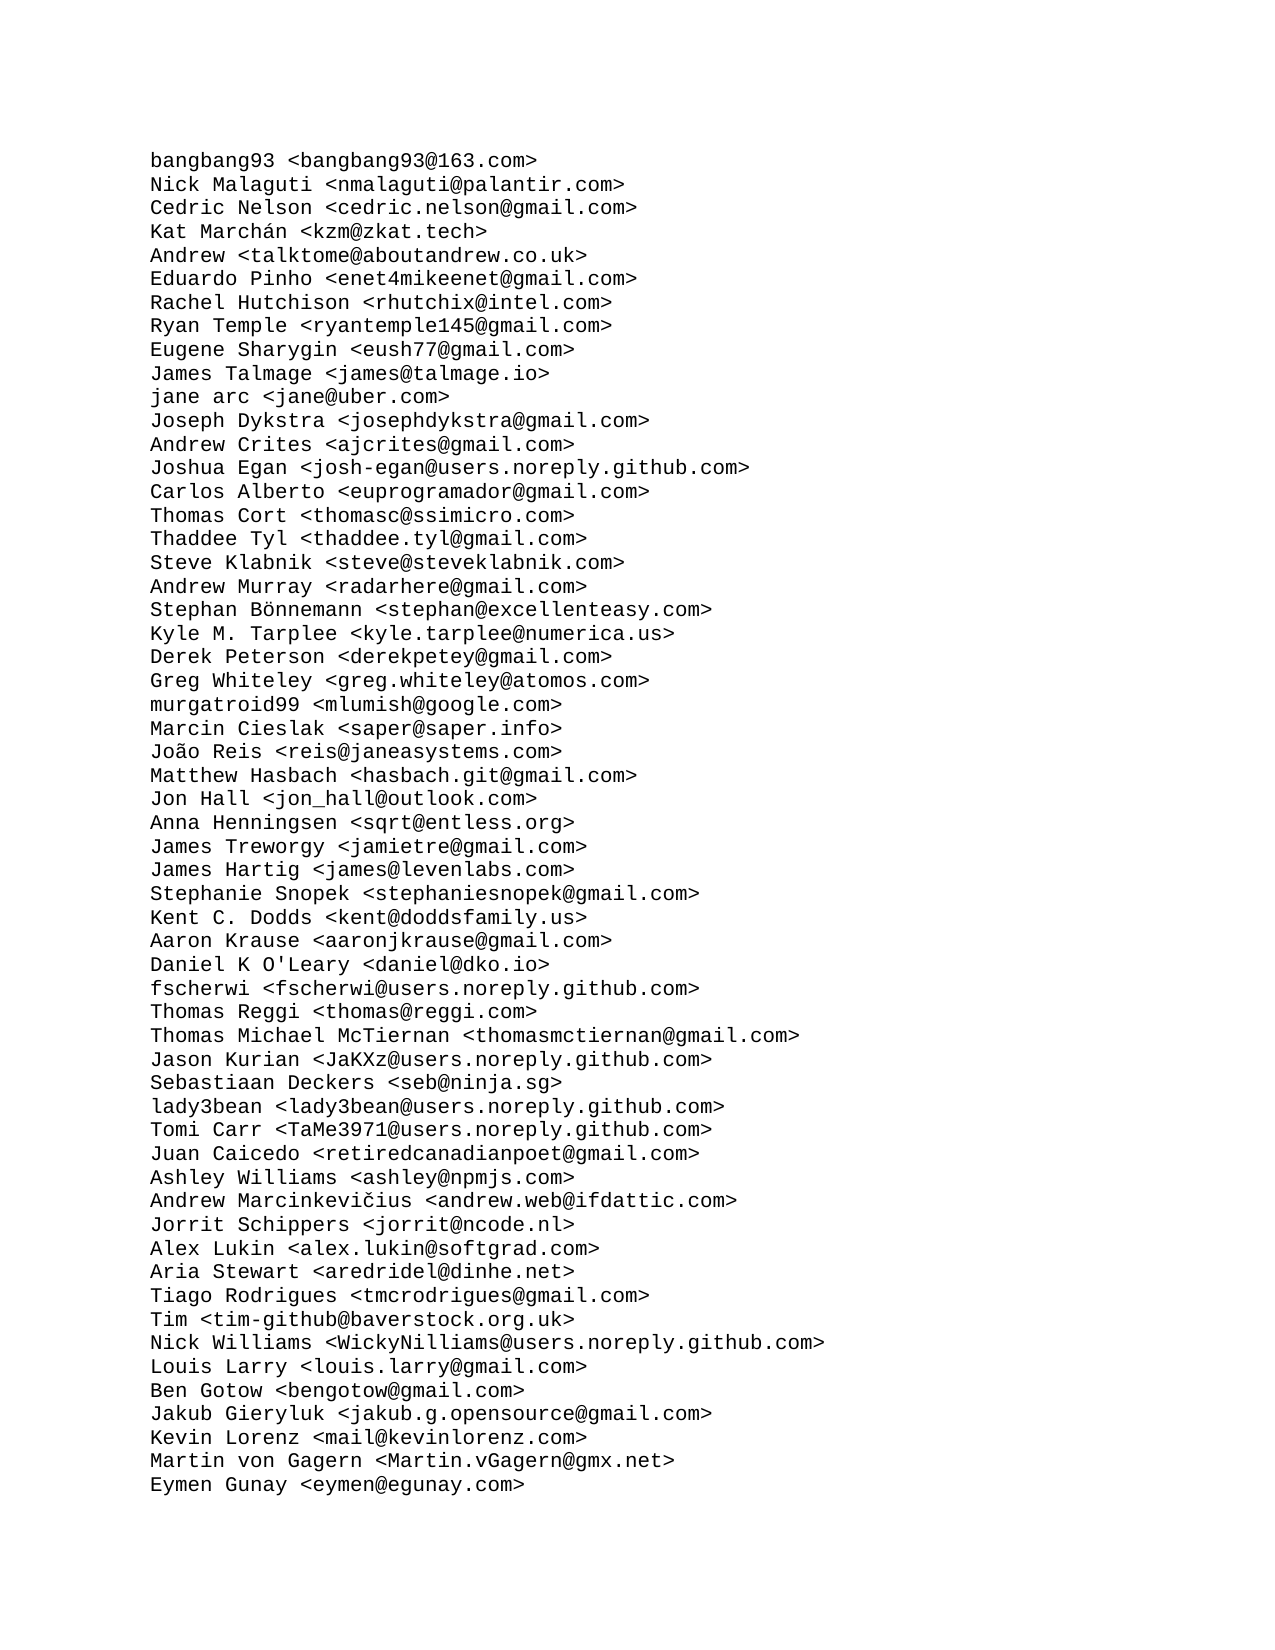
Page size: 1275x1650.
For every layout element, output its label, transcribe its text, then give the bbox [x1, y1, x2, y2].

text Stephanie Snopek <stephaniesnopek@gmail.com> [150, 883, 1125, 907]
text Matthew Hasbach <hasbach.git@gmail.com> [150, 765, 1125, 788]
text James Treworgy <jamietre@gmail.com> [150, 836, 1125, 859]
text Andrew Murray <radarhere@gmail.com> [150, 576, 1125, 599]
text Jon Hall <jon_hall@outlook.com> [150, 788, 1125, 812]
text Alex Lukin <alex.lukin@softgrad.com> [150, 1238, 1125, 1261]
text lady3bean <lady3bean@users.noreply.github.com> [150, 1096, 1125, 1119]
text bangbang93 <bangbang93@163.com> [150, 150, 1125, 174]
text Jakub Gieryluk <jakub.g.opensource@gmail.com> [150, 1403, 1125, 1427]
text Tiago Rodrigues <tmcrodrigues@gmail.com> [150, 1285, 1125, 1309]
text Eymen Gunay <eymen@egunay.com> [150, 1474, 1125, 1498]
text Ryan Temple <ryantemple145@gmail.com> [150, 316, 1125, 339]
text Steve Klabnik <steve@steveklabnik.com> [150, 552, 1125, 576]
text Tomi Carr <TaMe3971@users.noreply.github.com> [150, 1119, 1125, 1143]
text Tim <tim-github@baverstock.org.uk> [150, 1309, 1125, 1332]
text Ashley Williams <ashley@npmjs.com> [150, 1167, 1125, 1190]
text Jason Kurian <JaKXz@users.noreply.github.com> [150, 1048, 1125, 1072]
text Thomas Cort <thomasc@ssimicro.com> [150, 505, 1125, 528]
text Thomas Michael McTiernan <thomasmctiernan@gmail.com> [150, 1025, 1125, 1048]
text Andrew Crites <ajcrites@gmail.com> [150, 434, 1125, 457]
text Kent C. Dodds <kent@doddsfamily.us> [150, 907, 1125, 930]
text Jorrit Schippers <jorrit@ncode.nl> [150, 1214, 1125, 1238]
text jane arc <jane@uber.com> [150, 386, 1125, 410]
text Sebastiaan Deckers <seb@ninja.sg> [150, 1072, 1125, 1096]
text Daniel K O'Leary <daniel@dko.io> [150, 954, 1125, 978]
text Aaron Krause <aaronjkrause@gmail.com> [150, 930, 1125, 954]
text Anna Henningsen <sqrt@entless.org> [150, 812, 1125, 836]
text Joseph Dykstra <josephdykstra@gmail.com> [150, 410, 1125, 434]
text Thaddee Tyl <thaddee.tyl@gmail.com> [150, 528, 1125, 552]
text João Reis <reis@janeasystems.com> [150, 741, 1125, 765]
text James Talmage <james@talmage.io> [150, 363, 1125, 386]
text Thomas Reggi <thomas@reggi.com> [150, 1001, 1125, 1025]
text Nick Malaguti <nmalaguti@palantir.com> [150, 174, 1125, 197]
text Aria Stewart <aredridel@dinhe.net> [150, 1261, 1125, 1285]
text Derek Peterson <derekpetey@gmail.com> [150, 647, 1125, 670]
text Eduardo Pinho <enet4mikeenet@gmail.com> [150, 268, 1125, 292]
text Louis Larry <louis.larry@gmail.com> [150, 1356, 1125, 1379]
text fscherwi <fscherwi@users.noreply.github.com> [150, 978, 1125, 1001]
text Cedric Nelson <cedric.nelson@gmail.com> [150, 197, 1125, 221]
text Carlos Alberto <euprogramador@gmail.com> [150, 481, 1125, 505]
text James Hartig <james@levenlabs.com> [150, 859, 1125, 883]
text murgatroid99 <mlumish@google.com> [150, 694, 1125, 717]
text Joshua Egan <josh-egan@users.noreply.github.com> [150, 457, 1125, 481]
text Kevin Lorenz <mail@kevinlorenz.com> [150, 1427, 1125, 1451]
text Nick Williams <WickyNilliams@users.noreply.github.com> [150, 1332, 1125, 1356]
text Rachel Hutchison <rhutchix@intel.com> [150, 292, 1125, 316]
text Kyle M. Tarplee <kyle.tarplee@numerica.us> [150, 623, 1125, 647]
text Andrew <talktome@aboutandrew.co.uk> [150, 244, 1125, 268]
text Marcin Cieslak <saper@saper.info> [150, 717, 1125, 741]
text Ben Gotow <bengotow@gmail.com> [150, 1379, 1125, 1403]
text Andrew Marcinkevičius <andrew.web@ifdattic.com> [150, 1190, 1125, 1214]
text Greg Whiteley <greg.whiteley@atomos.com> [150, 670, 1125, 694]
text Stephan Bönnemann <stephan@excellenteasy.com> [150, 599, 1125, 623]
text Kat Marchán <kzm@zkat.tech> [150, 221, 1125, 244]
text Eugene Sharygin <eush77@gmail.com> [150, 339, 1125, 363]
text Juan Caicedo <retiredcanadianpoet@gmail.com> [150, 1143, 1125, 1167]
text Martin von Gagern <Martin.vGagern@gmx.net> [150, 1451, 1125, 1474]
